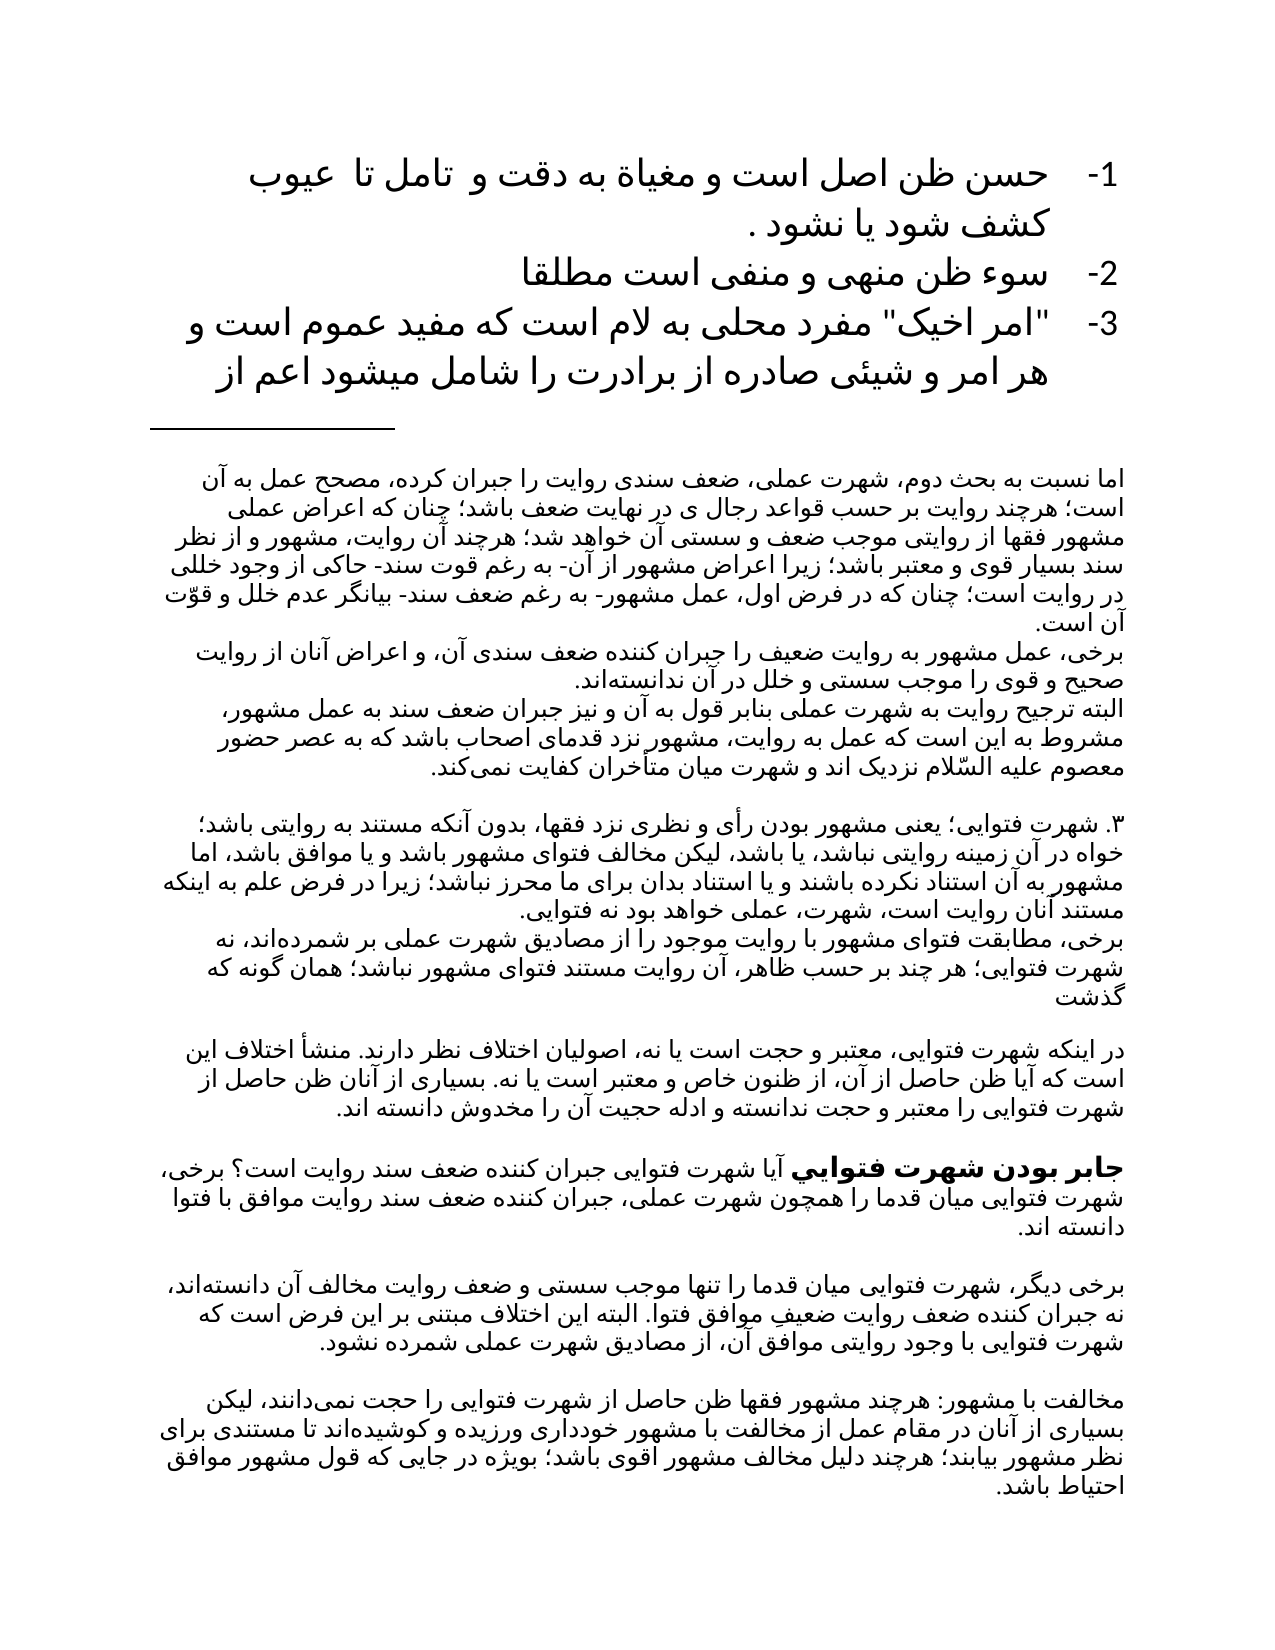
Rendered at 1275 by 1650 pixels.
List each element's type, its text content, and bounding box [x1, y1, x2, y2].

list حسن ظن اصل است و مغیاة به دقت و تامل تا عیوب کشف شود یا نشود . [150, 150, 1087, 245]
list "امر اخیک" مفرد محلی به لام است که مفید عموم است و هر امر و شیئی صادره از برادرت را شامل میشود اعم از قول،فعل وتقریر و اعم از فردی گروهی وسازمانی و اجتماعی که باید مورد حسن ظن وحمل بر صحت قرار گیرد (ضع ...علی احسنه ) لذا شامل عمل عامل برنامه هم میشود . [150, 298, 1087, 394]
list سوء ظن منهی و منفی است مطلقا [150, 249, 1087, 295]
